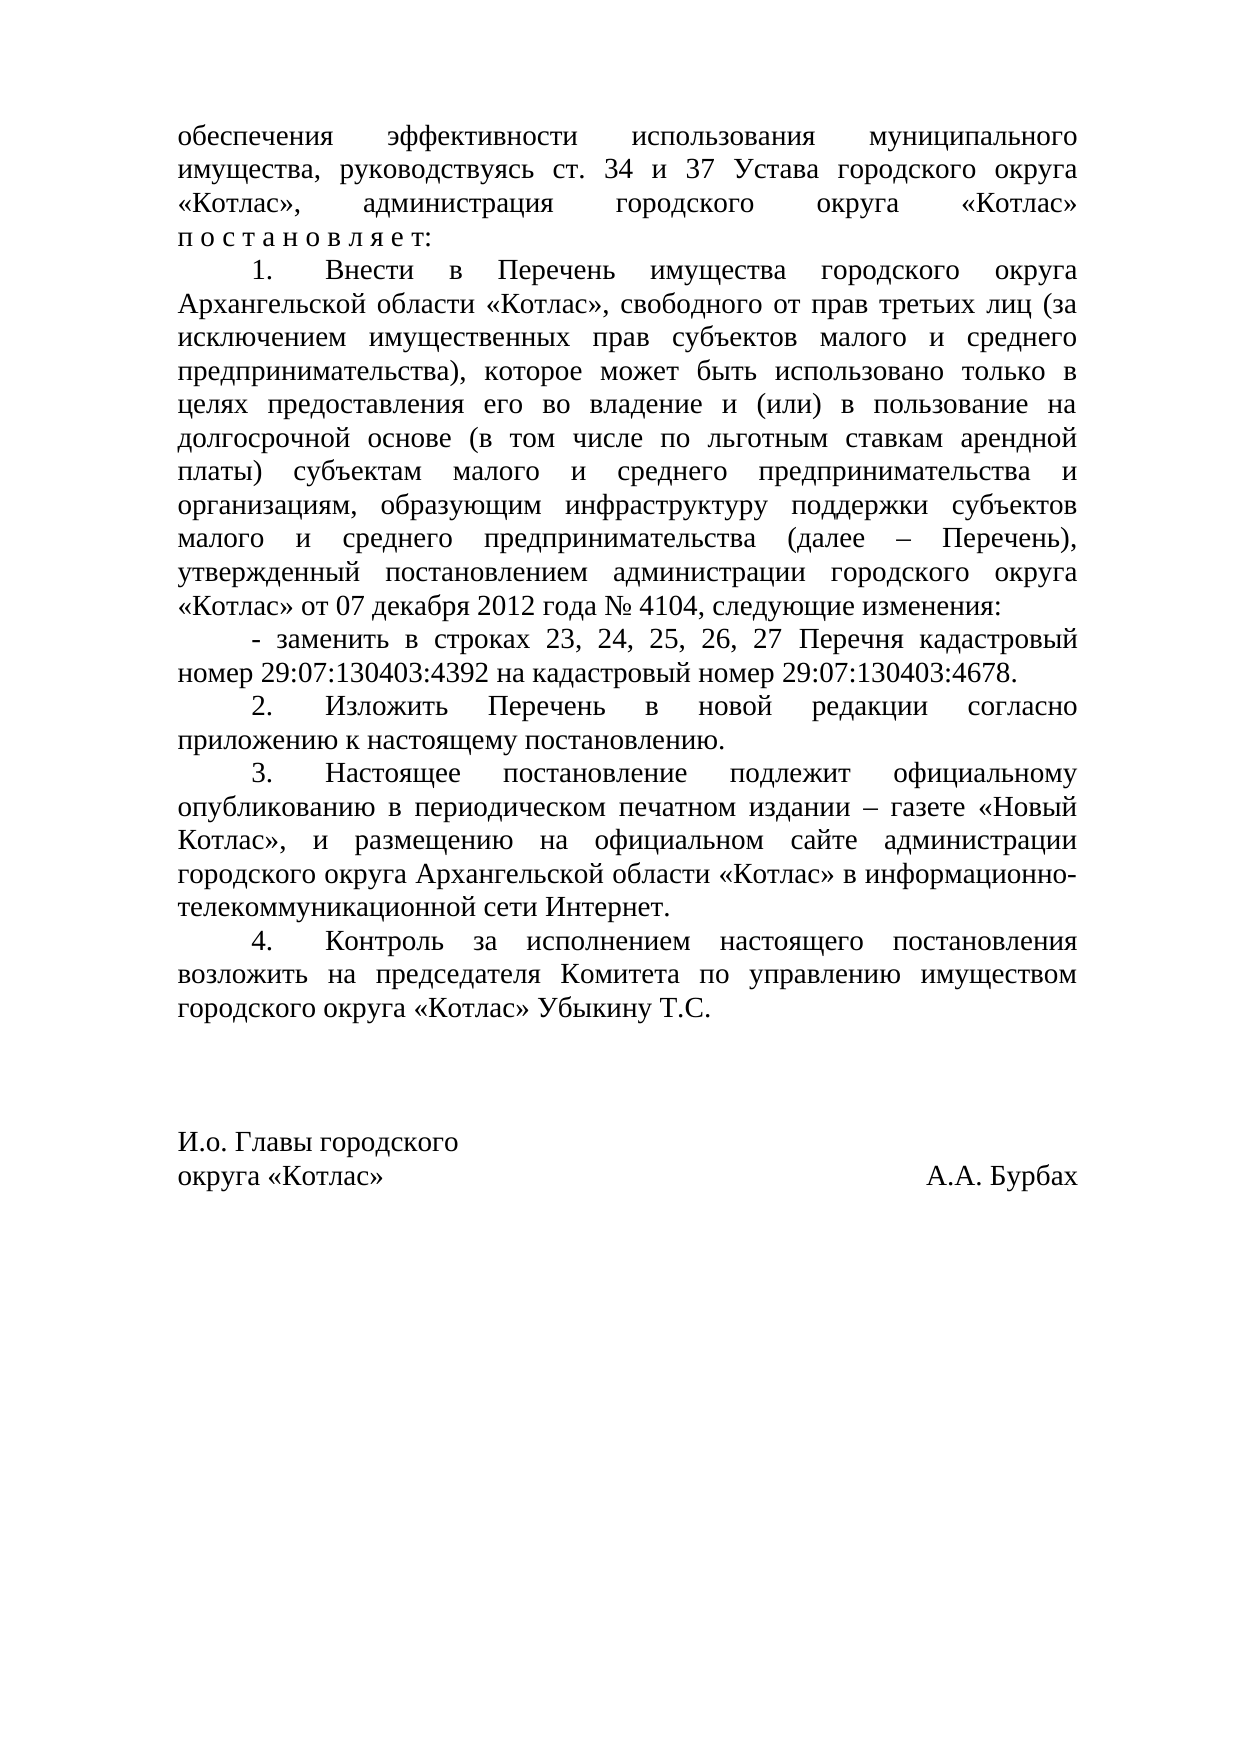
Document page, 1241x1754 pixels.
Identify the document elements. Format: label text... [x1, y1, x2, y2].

table_header А.А. Бурбах [606, 1124, 1089, 1191]
list Настоящее постановление подлежит официальному опубликованию в периодическом печатном издании – газете «Новый Котлас», и размещению на официальном сайте администрации городского округа Архангельской области «Котлас» в информационно-телекоммуникационной сети Интернет. [177, 755, 1078, 923]
table_header И.о. Главы городского округа «Котлас» [166, 1124, 606, 1191]
text - заменить в строках 23, 24, 25, 26, 27 Перечня кадастровый номер 29:07:130403:4392 на кадастровый номер 29:07:130403:4678. [177, 621, 1078, 688]
list Внести в Перечень имущества городского округа Архангельской области «Котлас», свободного от прав третьих лиц (за исключением имущественных прав субъектов малого и среднего предпринимательства), которое может быть использовано только в целях предоставления его во владение и (или) в пользование на долгосрочной основе (в том числе по льготным ставкам арендной платы) субъектам малого и среднего предпринимательства и организациям, образующим инфраструктуру поддержки субъектов малого и среднего предпринимательства (далее – Перечень), утвержденный постановлением администрации городского округа «Котлас» от 07 декабря 2012 года № 4104, следующие изменения: [177, 252, 1078, 621]
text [177, 118, 1078, 252]
list Изложить Перечень в новой редакции согласно приложению к настоящему постановлению. [177, 688, 1078, 755]
list Контроль за исполнением настоящего постановления возложить на председателя Комитета по управлению имуществом городского округа «Котлас» Убыкину Т.С. [177, 923, 1078, 1024]
